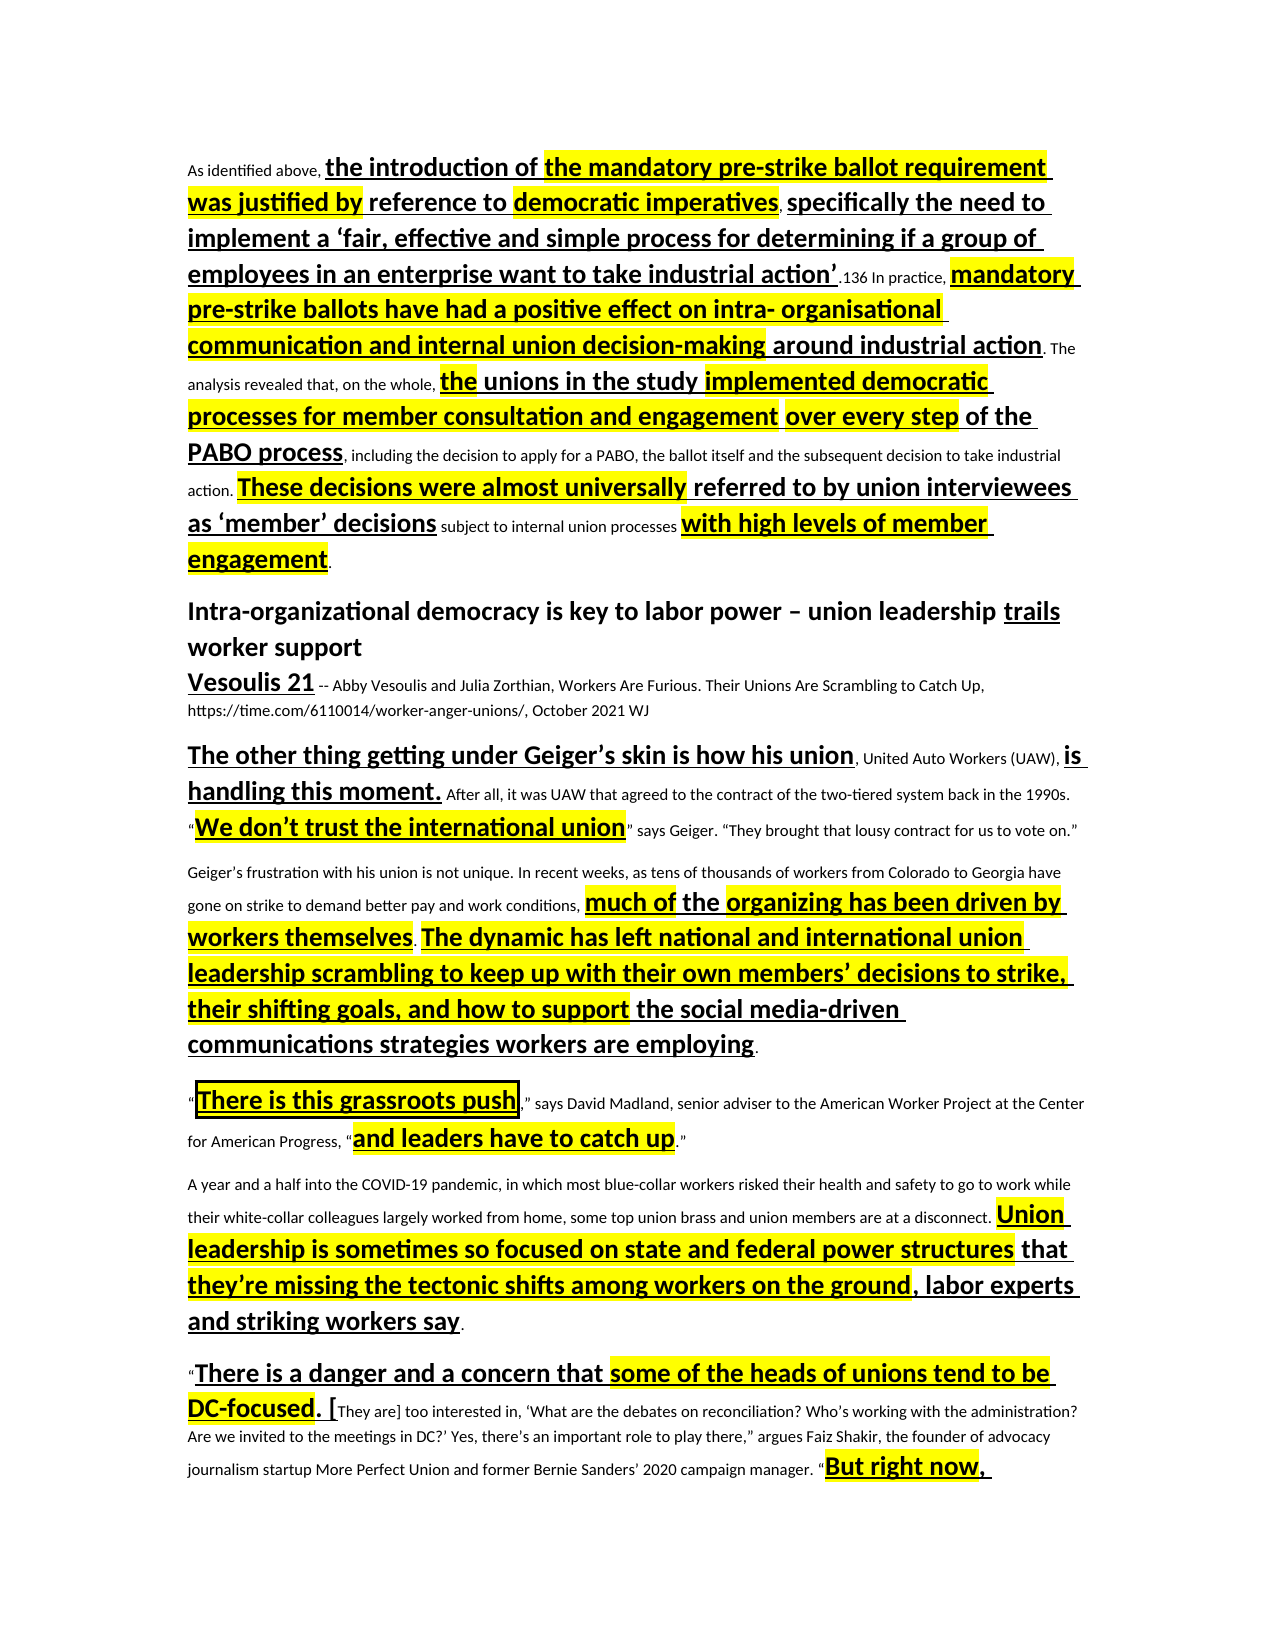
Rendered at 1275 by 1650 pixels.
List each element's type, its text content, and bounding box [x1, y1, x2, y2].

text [187, 1356, 1087, 1482]
text The other thing getting under Geiger’s skin is how his union, United Auto Workers (UAW), is handling this moment. After all, it was UAW that agreed to the contract of the two-tiered system back in the 1990s. “We don’t trust the international union” says Geiger. “They brought that lousy contract for us to vote on.” [187, 738, 1087, 843]
text “There is this grassroots push,” says David Madland, senior adviser to the American Worker Project at the Center for American Progress, “and leaders have to catch up.” [187, 1080, 1087, 1155]
text Geiger’s frustration with his union is not unique. In recent weeks, as tens of thousands of workers from Colorado to Georgia have gone on strike to demand better pay and work conditions, much of the organizing has been driven by workers themselves. The dynamic has left national and international union leadership scrambling to keep up with their own members’ decisions to strike, their shifting goals, and how to support the social media-driven communications strategies workers are employing. [187, 862, 1087, 1061]
text A year and a half into the COVID-19 pandemic, in which most blue-collar workers risked their health and safety to go to work while their white-collar colleagues largely worked from home, some top union brass and union members are at a disconnect. Union leadership is sometimes so focused on state and federal power structures that they’re missing the tectonic shifts among workers on the ground, labor experts and striking workers say. [187, 1174, 1087, 1337]
text Vesoulis 21 -- Abby Vesoulis and Julia Zorthian, Workers Are Furious. Their Unions Are Scrambling to Catch Up, https://time.com/6110014/worker-anger-unions/, October 2021 WJ [187, 665, 1087, 720]
text As identified above, the introduction of the mandatory pre-strike ballot requirement was justified by reference to democratic imperatives, specifically the need to implement a ‘fair, effective and simple process for determining if a group of employees in an enterprise want to take industrial action’.136 In practice, mandatory pre-strike ballots have had a positive effect on intra- organisational communication and internal union decision-making around industrial action. The analysis revealed that, on the whole, the unions in the study implemented democratic processes for member consultation and engagement over every step of the PABO process, including the decision to apply for a PABO, the ballot itself and the subsequent decision to take industrial action. These decisions were almost universally referred to by union interviewees as ‘member’ decisions subject to internal union processes with high levels of member engagement. [187, 150, 1087, 575]
subtitle Intra-organizational democracy is key to labor power – union leadership trails worker support [187, 594, 1087, 663]
